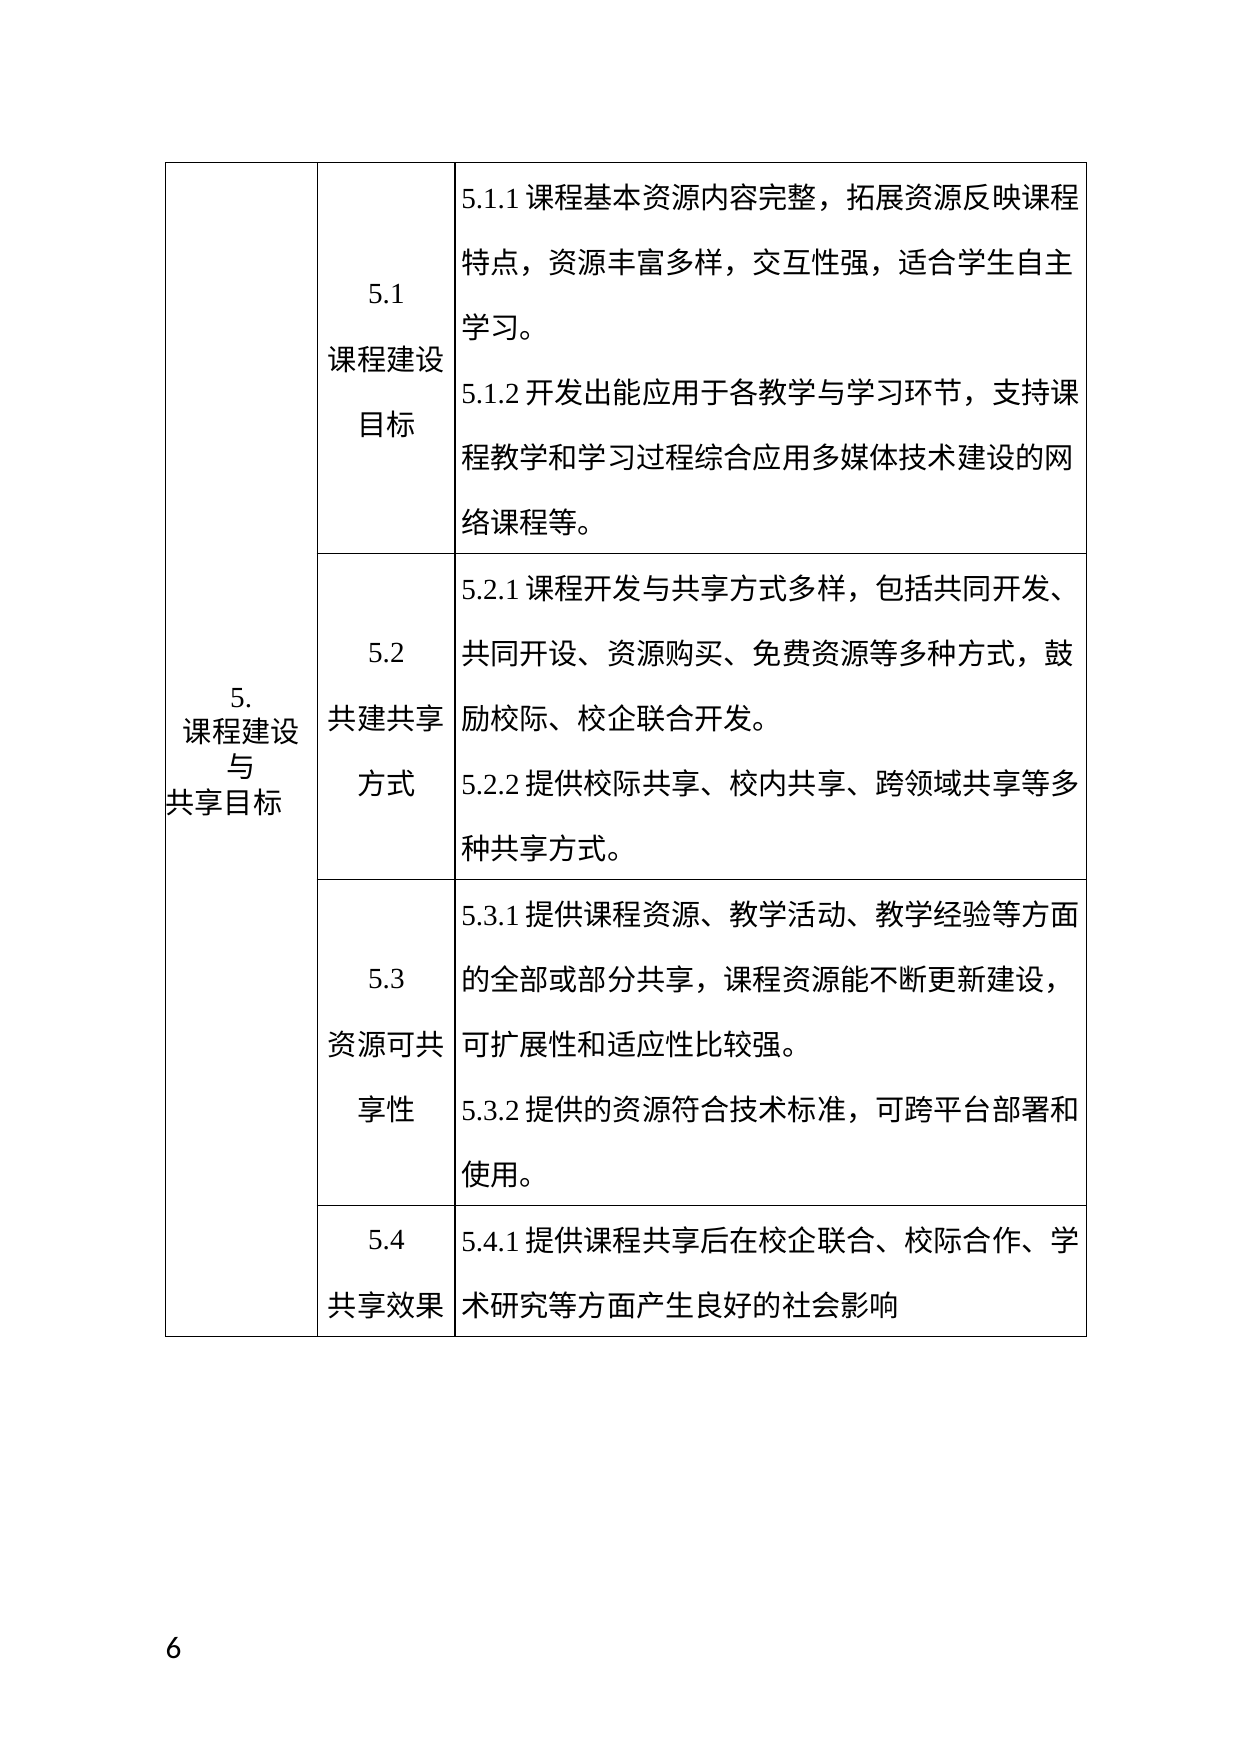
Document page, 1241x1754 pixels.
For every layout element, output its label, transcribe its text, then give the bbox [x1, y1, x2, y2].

table_cell 课程开发与共享方式多样，包括共同开发、共同开设、资源购买、免费资源等多种方式，鼓励校际、校企联合开发。 提供校际共享、校内共享、跨领域共享等多种共享方式。 [456, 554, 1086, 879]
table_cell 5. 课程建设 与 共享目标 [166, 163, 317, 1336]
table_cell 提供课程共享后在校企联合、校际合作、学术研究等方面产生良好的社会影响 [456, 1206, 1086, 1336]
table_cell 5.4 共享效果 [318, 1206, 454, 1336]
table_cell 课程基本资源内容完整，拓展资源反映课程特点，资源丰富多样，交互性强，适合学生自主学习。 开发出能应用于各教学与学习环节，支持课程教学和学习过程综合应用多媒体技术建设的网络课程等。 [456, 163, 1086, 553]
table_cell 5.2 共建共享方式 [318, 554, 454, 879]
table_cell 提供课程资源、教学活动、教学经验等方面的全部或部分共享，课程资源能不断更新建设，可扩展性和适应性比较强。 提供的资源符合技术标准，可跨平台部署和使用。 [456, 880, 1086, 1205]
table_cell 5.1 课程建设目标 [318, 163, 454, 553]
table_cell 5.3 资源可共享性 [318, 880, 454, 1205]
